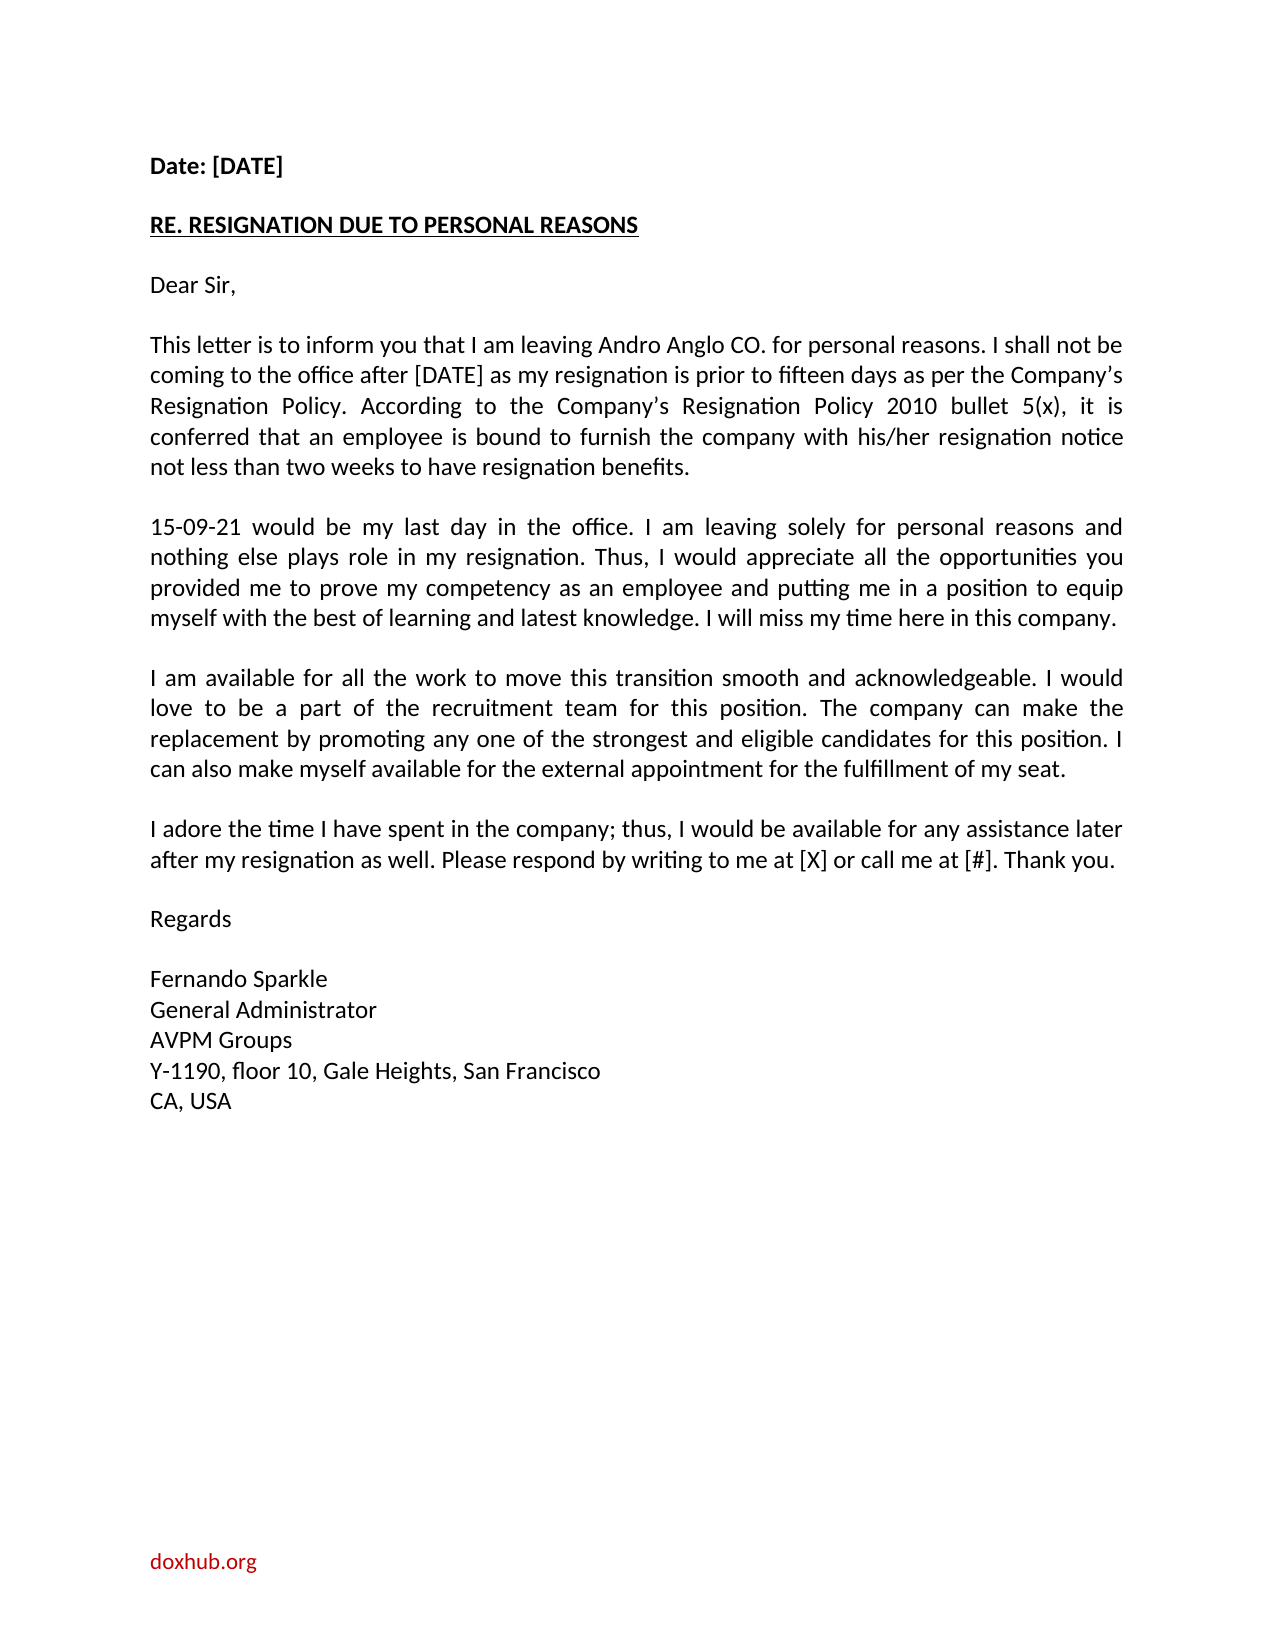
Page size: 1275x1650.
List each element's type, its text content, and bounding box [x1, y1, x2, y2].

text Dear Sir, [150, 269, 1125, 300]
text Regards [150, 903, 1125, 934]
text 15-09-21 would be my last day in the office. I am leaving solely for personal reasons and nothing else plays role in my resignation. Thus, I would appreciate all the opportunities you provided me to prove my competency as an employee and putting me in a position to equip myself with the best of learning and latest knowledge. I will miss my time here in this company. [150, 511, 1125, 633]
text I am available for all the work to move this transition smooth and acknowledgeable. I would love to be a part of the recruitment team for this position. The company can make the replacement by promoting any one of the strongest and eligible candidates for this position. I can also make myself available for the external appointment for the fulfillment of my seat. [150, 662, 1125, 784]
text RE. RESIGNATION DUE TO PERSONAL REASONS [150, 210, 1125, 240]
text I adore the time I have spent in the company; thus, I would be available for any assistance later after my resignation as well. Please respond by writing to me at [X] or call me at [#]. Thank you. [150, 813, 1125, 874]
text Fernando Sparkle General Administrator AVPM Groups Y-1190, floor 10, Gale Heights, San Francisco CA, USA [150, 963, 1125, 1116]
text This letter is to inform you that I am leaving Andro Anglo CO. for personal reasons. I shall not be coming to the office after [DATE] as my resignation is prior to fifteen days as per the Company’s Resignation Policy. According to the Company’s Resignation Policy 2010 bullet 5(x), it is conferred that an employee is bound to furnish the company with his/her resignation notice not less than two weeks to have resignation benefits. [150, 329, 1125, 482]
text Date: [DATE] [150, 150, 1125, 181]
